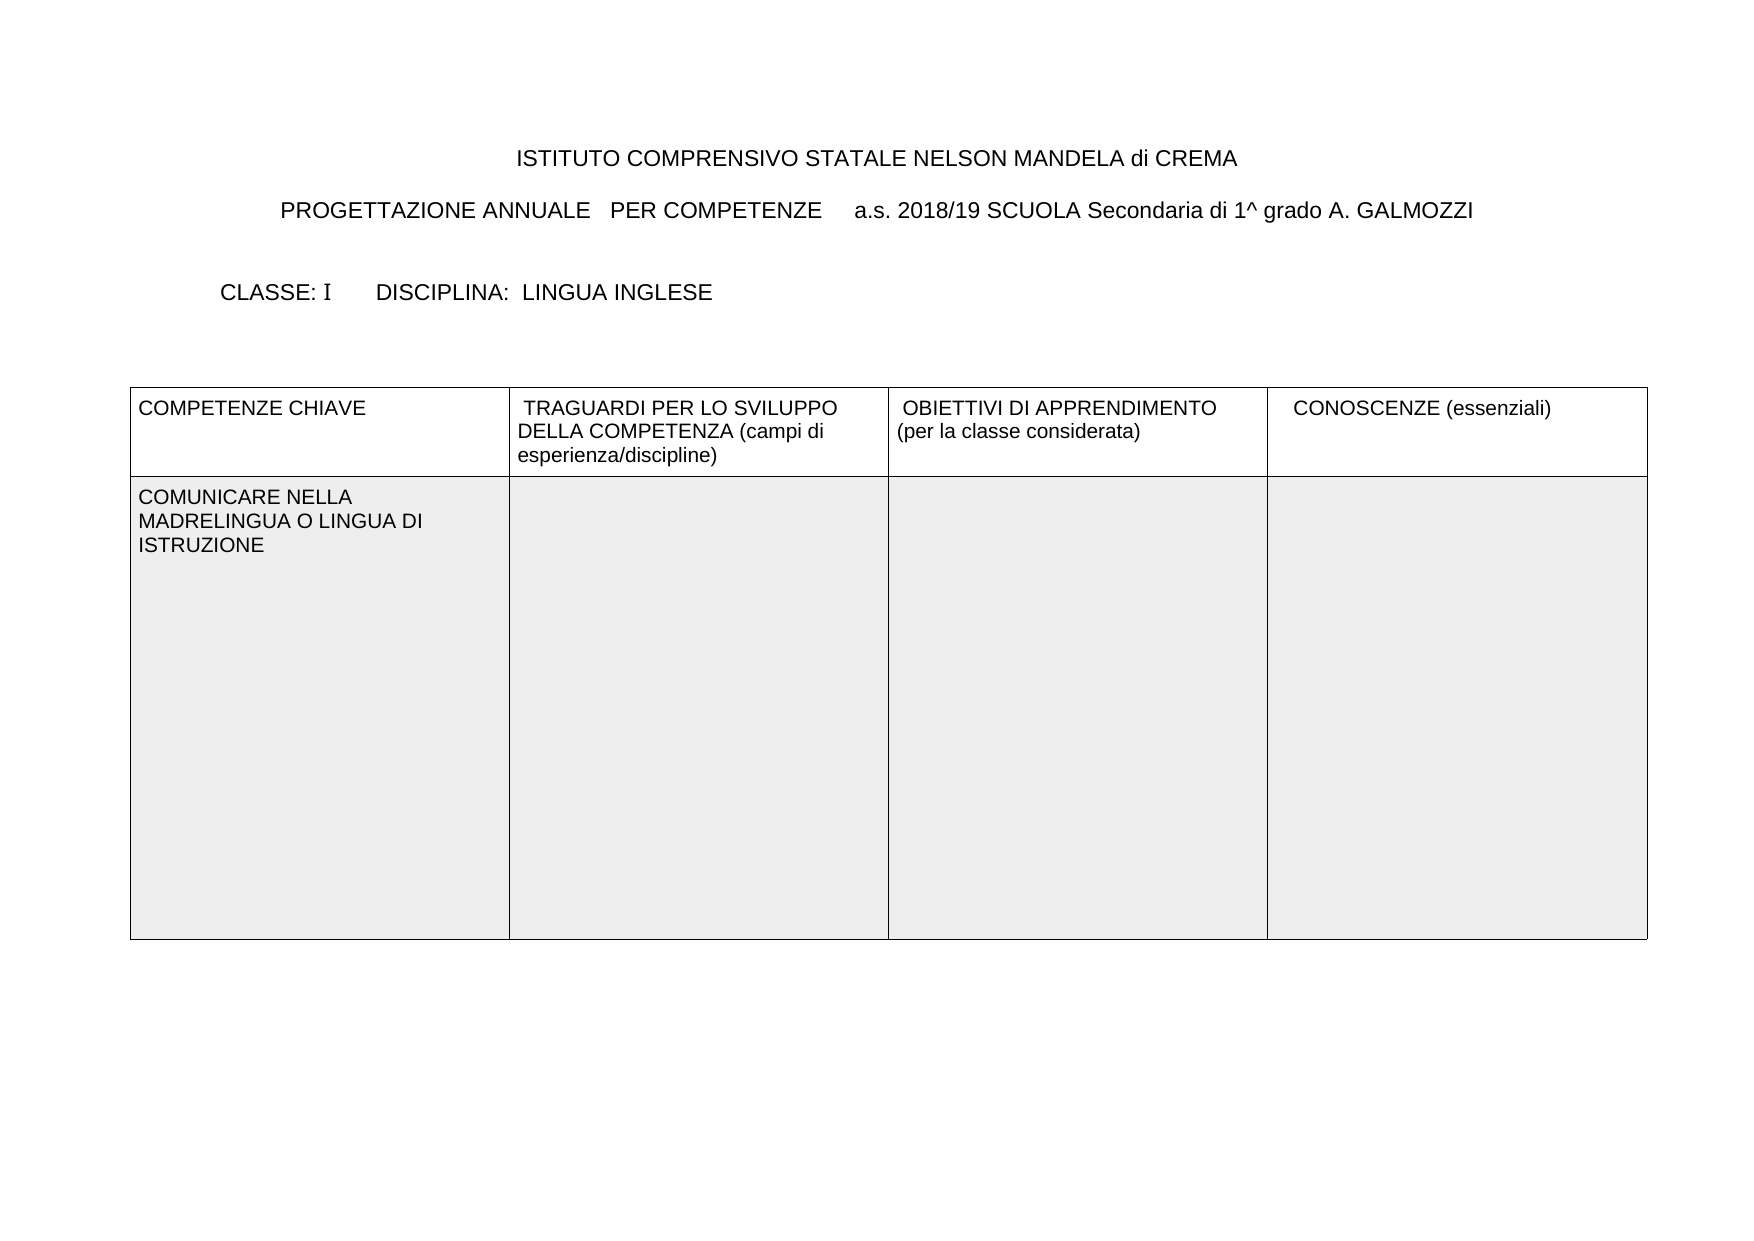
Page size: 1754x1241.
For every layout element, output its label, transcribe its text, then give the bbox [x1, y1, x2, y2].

table_cell COMUNICARE NELLA MADRELINGUA O LINGUA DI ISTRUZIONE [131, 477, 509, 939]
text PROGETTAZIONE ANNUALE PER COMPETENZE a.s. 2018/19 SCUOLA Secondaria di 1^ grado A. GALMOZZI [118, 197, 1636, 223]
table_cell [889, 477, 1267, 939]
table_header TRAGUARDI PER LO SVILUPPO DELLA COMPETENZA (campi di esperienza/discipline) [510, 388, 888, 476]
table_header COMPETENZE CHIAVE [131, 388, 509, 476]
table_cell [510, 477, 888, 939]
text CLASSE: I DISCIPLINA: LINGUA INGLESE [118, 276, 1636, 307]
text ISTITUTO COMPRENSIVO STATALE NELSON MANDELA di CREMA [118, 144, 1636, 171]
table_header OBIETTIVI DI APPRENDIMENTO (per la classe considerata) [889, 388, 1267, 476]
table_cell [1268, 477, 1647, 939]
table_header CONOSCENZE (essenziali) [1268, 388, 1647, 476]
